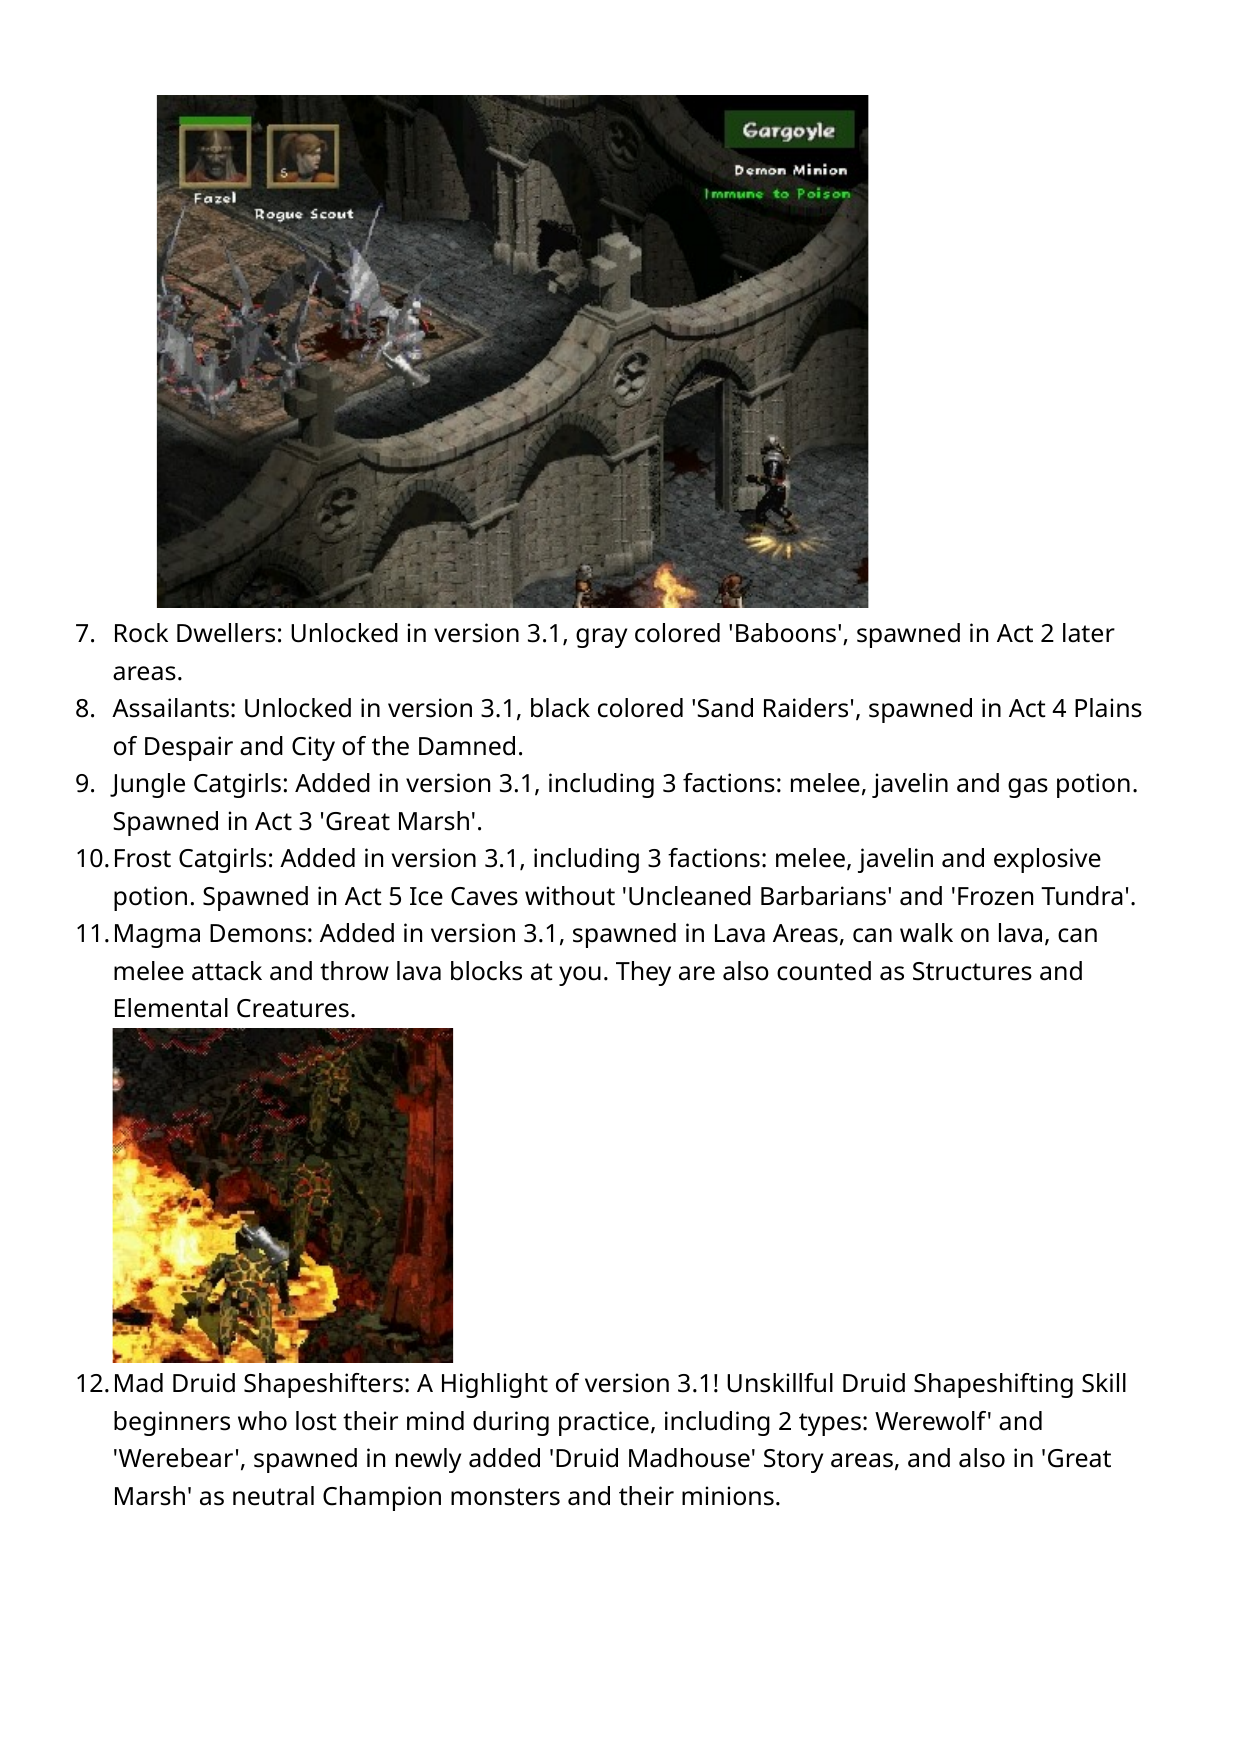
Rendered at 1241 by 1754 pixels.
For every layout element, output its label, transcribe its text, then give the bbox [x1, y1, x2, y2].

list Frost Catgirls: Added in version 3.1, including 3 factions: melee, javelin and explosive potion. Spawned in Act 5 Ice Caves without 'Uncleaned Barbarians' and 'Frozen Tundra'. [75, 839, 1165, 914]
picture [156, 95, 869, 608]
list Rock Dwellers: Unlocked in version 3.1, gray colored 'Baboons', spawned in Act 2 later areas. [75, 614, 1165, 689]
list Assailants: Unlocked in version 3.1, black colored 'Sand Raiders', spawned in Act 4 Plains of Despair and City of the Damned. [75, 689, 1165, 764]
list Mad Druid Shapeshifters: A Highlight of version 3.1! Unskillful Druid Shapeshifting Skill beginners who lost their mind during practice, including 2 types: Werewolf' and 'Werebear', spawned in newly added 'Druid Madhouse' Story areas, and also in 'Great Marsh' as neutral Champion monsters and their minions. [75, 1364, 1165, 1514]
list Jungle Catgirls: Added in version 3.1, including 3 factions: melee, javelin and gas potion. Spawned in Act 3 'Great Marsh'. [75, 764, 1165, 839]
picture [112, 1028, 454, 1363]
list Magma Demons: Added in version 3.1, spawned in Lava Areas, can walk on lava, can melee attack and throw lava blocks at you. They are also counted as Structures and Elemental Creatures. [75, 914, 1165, 1027]
